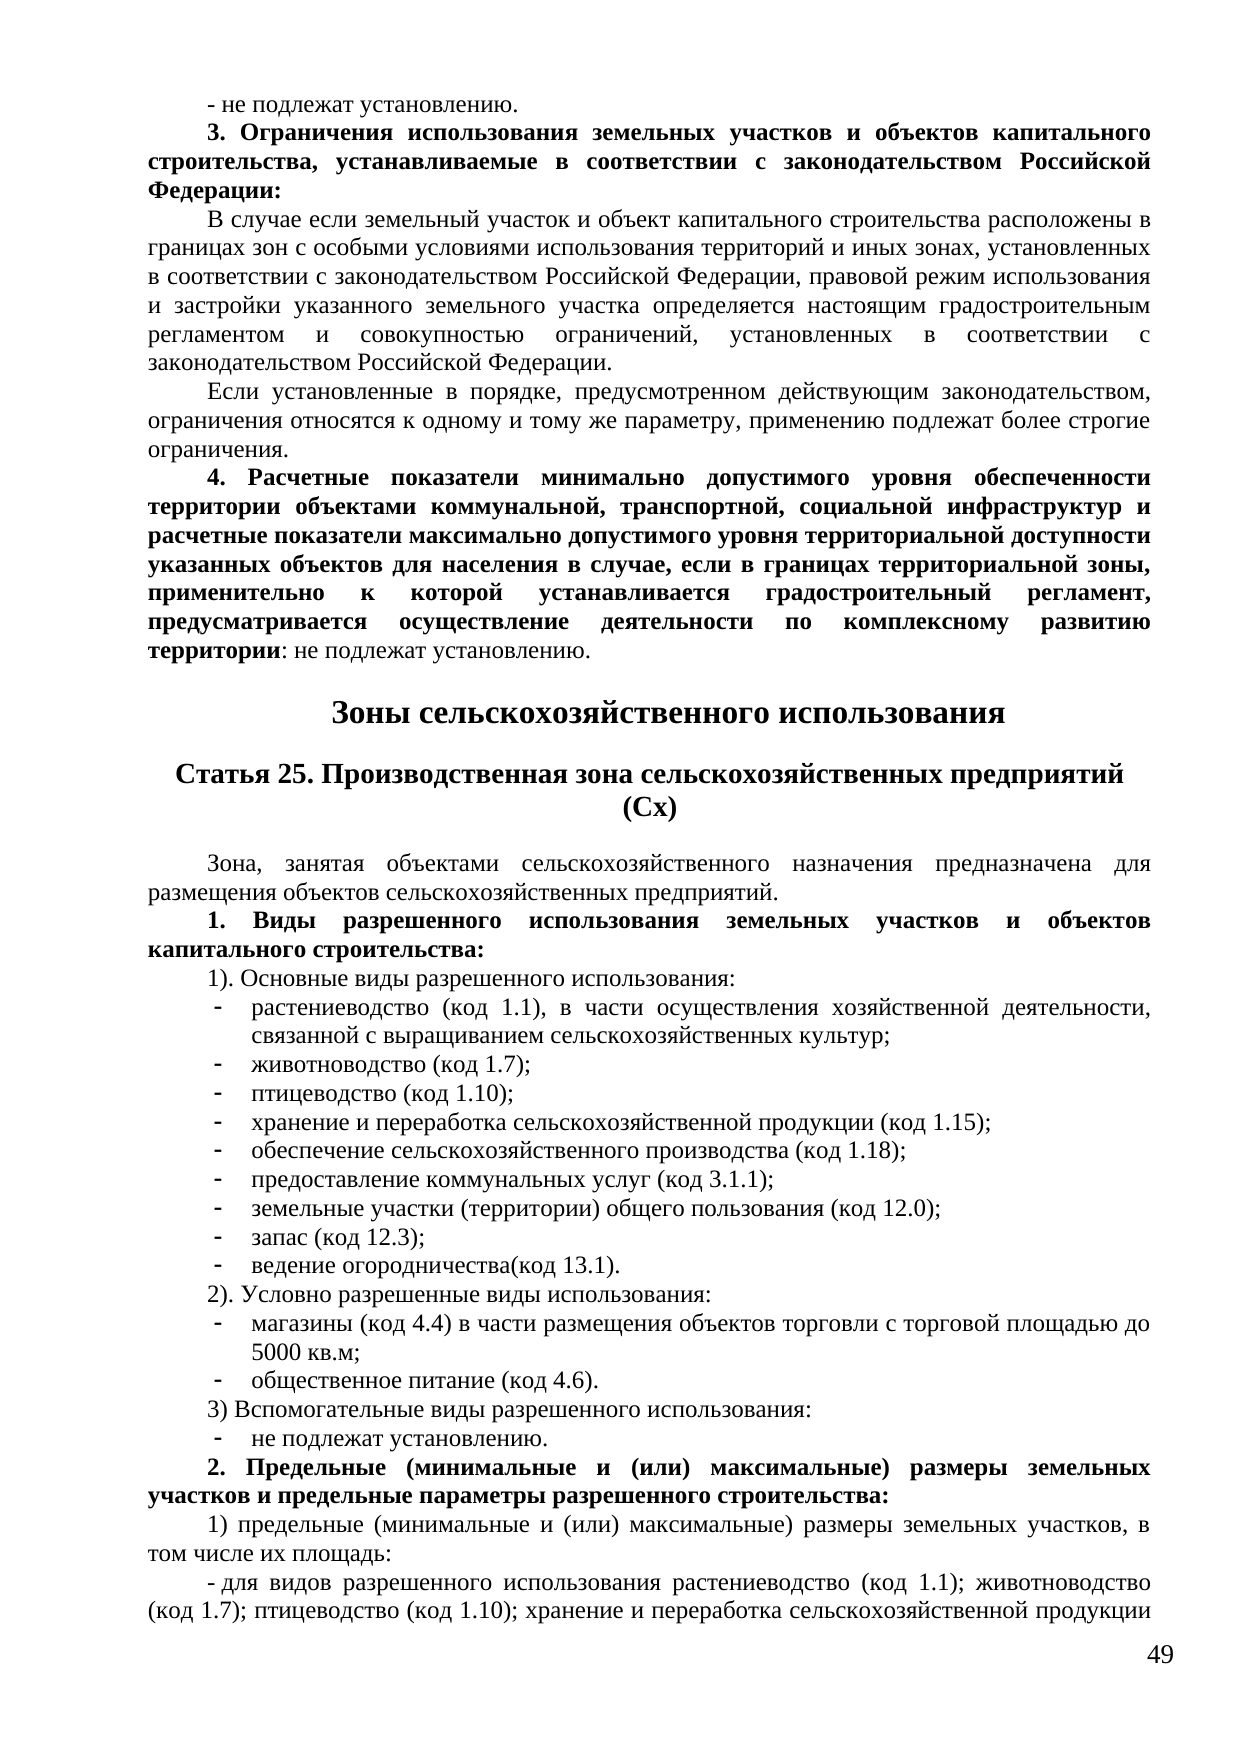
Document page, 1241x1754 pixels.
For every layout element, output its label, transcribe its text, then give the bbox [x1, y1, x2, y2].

text Зона, занятая объектами сельскохозяйственного назначения предназначена для размещения объектов сельскохозяйственных предприятий. [148, 848, 1152, 905]
list обеспечение сельскохозяйственного производства (код 1.18); [214, 1135, 1152, 1164]
text Зоны сельскохозяйственного использования [185, 692, 1152, 731]
text 1). Основные виды разрешенного использования: [148, 963, 1152, 992]
list птицеводство (код 1.10); [214, 1078, 1152, 1107]
list общественное питание (код 4.6). [214, 1365, 1152, 1394]
text Если установленные в порядке, предусмотренном действующим законодательством, ограничения относятся к одному и тому же параметру, применению подлежат более строгие ограничения. [148, 376, 1152, 462]
text 1) предельные (минимальные и (или) максимальные) размеры земельных участков, в том числе их площадь: [148, 1509, 1152, 1567]
text В случае если земельный участок и объект капитального строительства расположены в границах зон с особыми условиями использования территорий и иных зонах, установленных в соответствии с законодательством Российской Федерации, правовой режим использования и застройки указанного земельного участка определяется настоящим градостроительным регламентом и совокупностью ограничений, установленных в соответствии с законодательством Российской Федерации. [148, 204, 1152, 376]
text - не подлежат установлению. [148, 89, 1152, 117]
list 1. Виды разрешенного использования земельных участков и объектов капитального строительства: [148, 905, 1152, 963]
list магазины (код 4.4) в части размещения объектов торговли с торговой площадью до 5000 кв.м; [214, 1308, 1152, 1365]
text 3) Вспомогательные виды разрешенного использования: [148, 1394, 1152, 1423]
text 2). Условно разрешенные виды использования: [148, 1279, 1152, 1308]
list ведение огородничества(код 13.1). [214, 1250, 1152, 1279]
text 2. Предельные (минимальные и (или) максимальные) размеры земельных участков и предельные параметры разрешенного строительства: [148, 1452, 1152, 1509]
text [148, 1567, 1152, 1624]
list предоставление коммунальных услуг (код 3.1.1); [214, 1164, 1152, 1193]
list не подлежат установлению. [214, 1423, 1152, 1452]
list земельные участки (территории) общего пользования (код 12.0); [214, 1193, 1152, 1222]
list запас (код 12.3); [214, 1222, 1152, 1250]
list животноводство (код 1.7); [214, 1049, 1152, 1078]
list хранение и переработка сельскохозяйственной продукции (код 1.15); [214, 1107, 1152, 1135]
list растениеводство (код 1.1), в части осуществления хозяйственной деятельности, связанной с выращиванием сельскохозяйственных культур; [214, 992, 1152, 1049]
list 3. Ограничения использования земельных участков и объектов капитального строительства, устанавливаемые в соответствии с законодательством Российской Федерации: [148, 117, 1152, 204]
text 4. Расчетные показатели минимально допустимого уровня обеспеченности территории объектами коммунальной, транспортной, социальной инфраструктур и расчетные показатели максимально допустимого уровня территориальной доступности указанных объектов для населения в случае, если в границах территориальной зоны, применительно к которой устанавливается градостроительный регламент, предусматривается осуществление деятельности по комплексному развитию территории: не подлежат установлению. [148, 462, 1152, 664]
subtitle Статья 25. Производственная зона сельскохозяйственных предприятий (Сх) [148, 756, 1152, 823]
